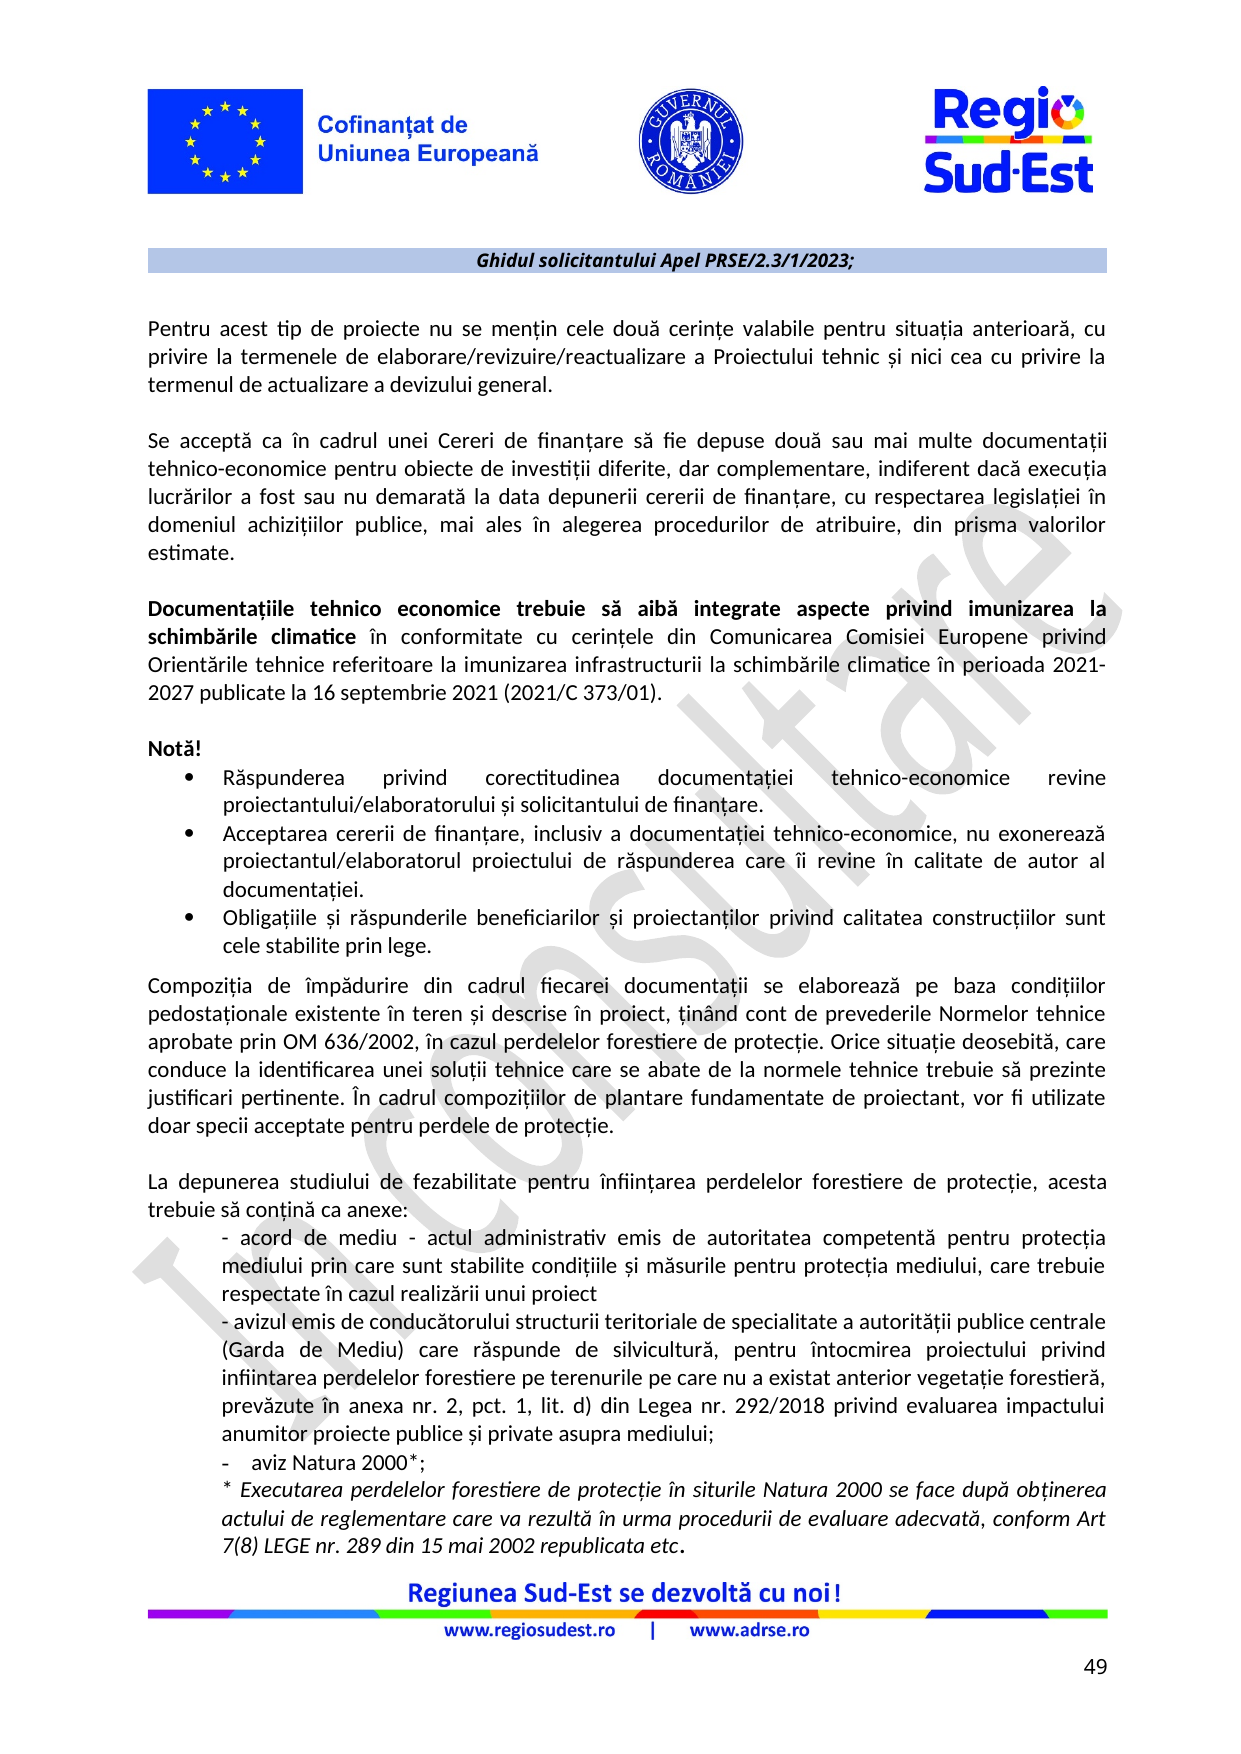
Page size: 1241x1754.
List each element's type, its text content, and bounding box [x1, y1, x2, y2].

list Acceptarea cererii de finanțare, inclusiv a documentației tehnico-economice, nu exonerează proiectantul/elaboratorul proiectului de răspunderea care îi revine în calitate de autor al documentației. [185, 819, 1107, 903]
text Se acceptă ca în cadrul unei Cereri de finanţare să fie depuse două sau mai multe documentaţii tehnico-economice pentru obiecte de investiţii diferite, dar complementare, indiferent dacă execuţia lucrărilor a fost sau nu demarată la data depunerii cererii de finanţare, cu respectarea legislaţiei în domeniul achiziţiilor publice, mai ales în alegerea procedurilor de atribuire, din prisma valorilor estimate. [148, 426, 1107, 566]
text - acord de mediu - actul administrativ emis de autoritatea competentă pentru protecția mediului prin care sunt stabilite condițiile și măsurile pentru protecția mediului, care trebuie respectate în cazul realizării unui proiect [221, 1223, 1107, 1307]
text * Executarea perdelelor forestiere de protecţie în siturile Natura 2000 se face după obţinerea actului de reglementare care va rezultă în urma procedurii de evaluare adecvată, conform Art 7(8) LEGE nr. 289 din 15 mai 2002 republicata etc. [221, 1476, 1107, 1560]
text La depunerea studiului de fezabilitate pentru înfiinţarea perdelelor forestiere de protecţie, acesta trebuie să conțină ca anexe: [148, 1167, 1107, 1223]
text Documentațiile tehnico economice trebuie să aibă integrate aspecte privind imunizarea la schimbările climatice în conformitate cu cerințele din Comunicarea Comisiei Europene privind Orientările tehnice referitoare la imunizarea infrastructurii la schimbările climatice în perioada 2021-2027 publicate la 16 septembrie 2021 (2021/C 373/01). [148, 594, 1107, 707]
text Pentru acest tip de proiecte nu se mențin cele două cerințe valabile pentru situația anterioară, cu privire la termenele de elaborare/revizuire/reactualizare a Proiectului tehnic și nici cea cu privire la termenul de actualizare a devizului general. [148, 314, 1107, 398]
text Compoziția de împădurire din cadrul fiecarei documentații se elaborează pe baza condițiilor pedostaționale existente în teren și descrise în proiect, ținând cont de prevederile Normelor tehnice aprobate prin OM 636/2002, în cazul perdelelor forestiere de protecție. Orice situație deosebită, care conduce la identificarea unei soluții tehnice care se abate de la normele tehnice trebuie să prezinte justificari pertinente. În cadrul compozițiilor de plantare fundamentate de proiectant, vor fi utilizate doar specii acceptate pentru perdele de protecție. [148, 971, 1107, 1139]
list aviz Natura 2000*; [221, 1448, 1107, 1476]
list Obligațiile și răspunderile beneficiarilor și proiectanților privind calitatea construcțiilor sunt cele stabilite prin lege. [185, 903, 1107, 959]
picture [147, 1582, 1108, 1640]
text Notă! [148, 734, 1107, 763]
picture [147, 86, 1093, 195]
list Răspunderea privind corectitudinea documentației tehnico-economice revine proiectantului/elaboratorului și solicitantului de finanțare. [185, 763, 1107, 819]
text - avizul emis de conducătorului structurii teritoriale de specialitate a autorității publice centrale (Garda de Mediu) care răspunde de silvicultură, pentru întocmirea proiectului privind infiintarea perdelelor forestiere pe terenurile pe care nu a existat anterior vegetație forestieră, prevăzute în anexa nr. 2, pct. 1, lit. d) din Legea nr. 292/2018 privind evaluarea impactului anumitor proiecte publice și private asupra mediului; [221, 1307, 1107, 1448]
